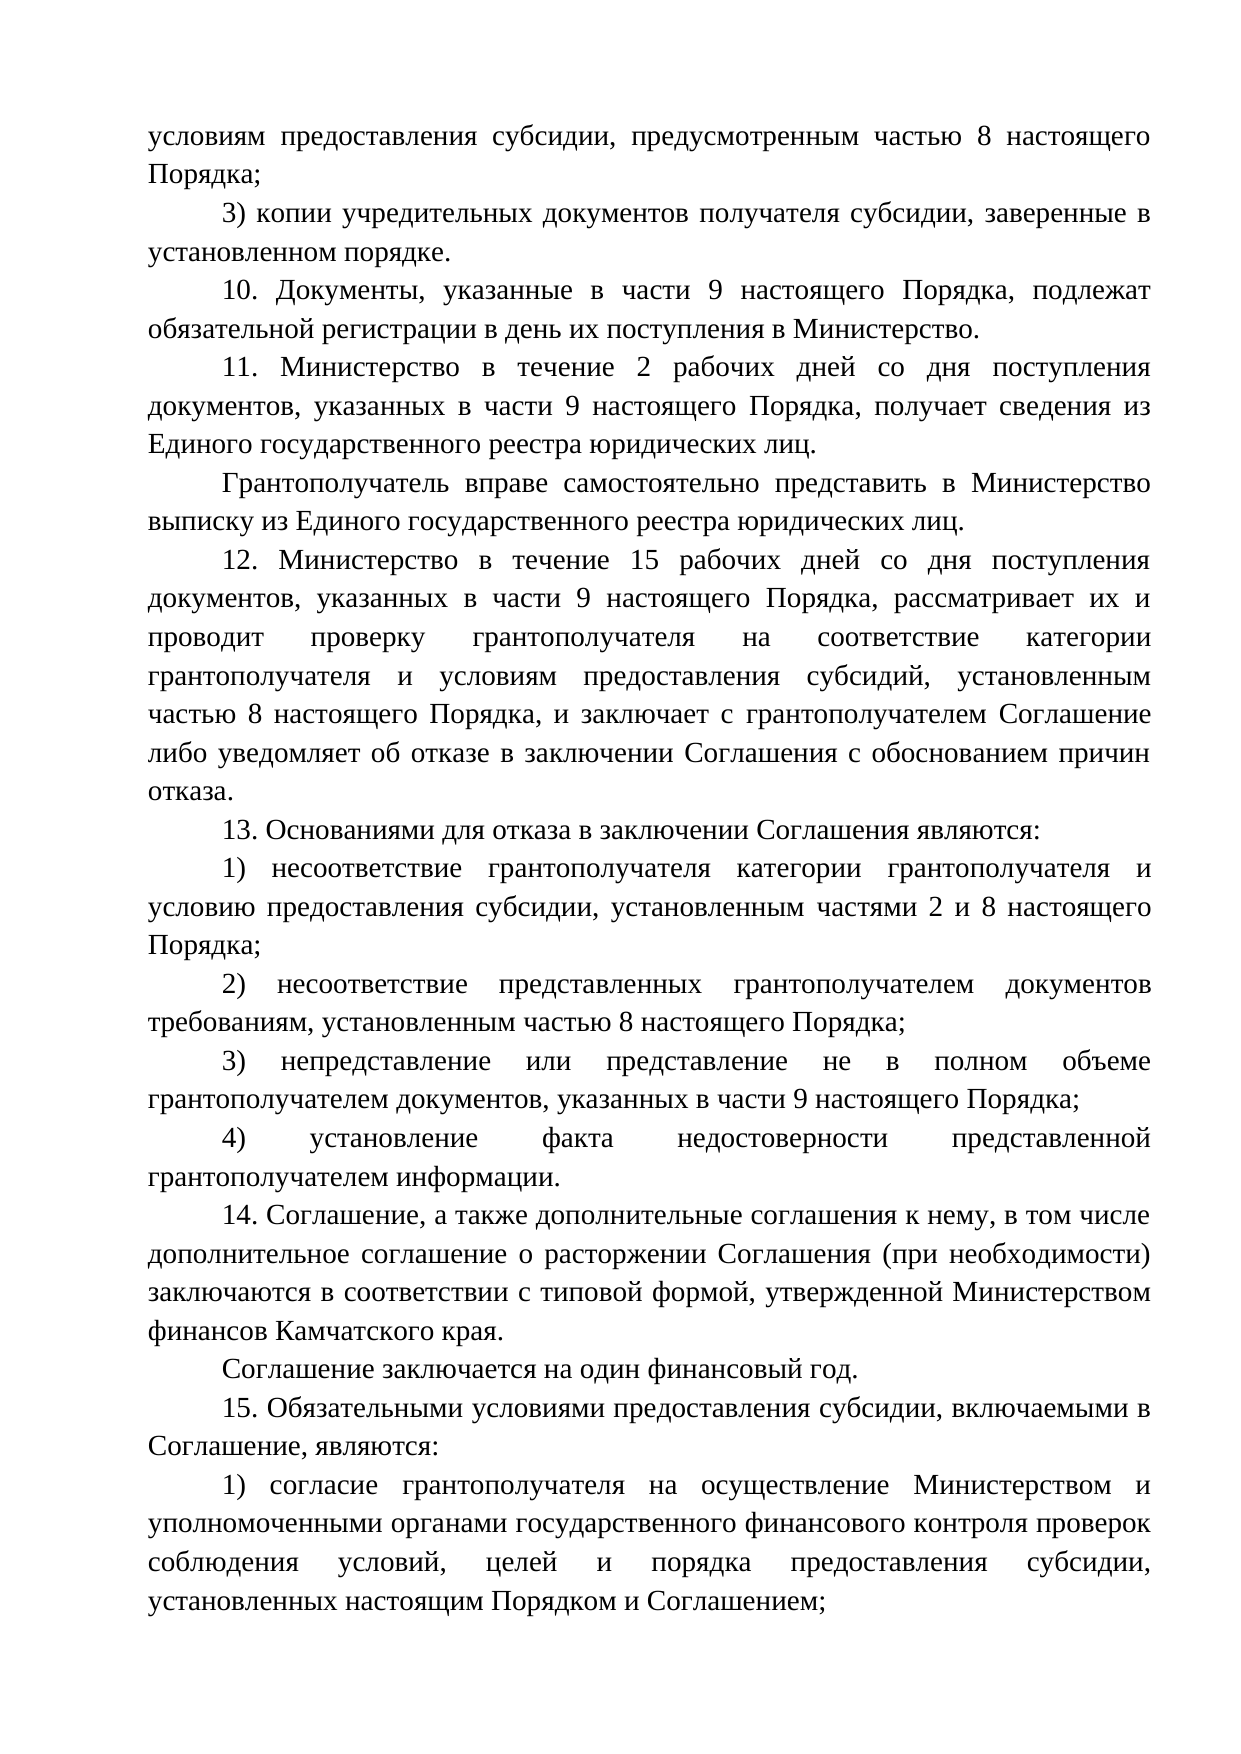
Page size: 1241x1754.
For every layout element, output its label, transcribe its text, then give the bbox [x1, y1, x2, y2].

list Грантополучатель вправе самостоятельно представить в Министерство выписку из Единого государственного реестра юридических лиц. [148, 465, 1152, 537]
list 1) несоответствие грантополучателя категории грантополучателя и условию предоставления субсидии, установленным частями 2 и 8 настоящего Порядка; [148, 850, 1152, 961]
list 10. Документы, указанные в части 9 настоящего Порядка, подлежат обязательной регистрации в день их поступления в Министерство. [148, 272, 1152, 344]
list 4) установление факта недостоверности представленной грантополучателем информации. [148, 1120, 1152, 1192]
list 11. Министерство в течение 2 рабочих дней со дня поступления документов, указанных в части 9 настоящего Порядка, получает сведения из Единого государственного реестра юридических лиц. [148, 349, 1152, 460]
list 1) согласие грантополучателя на осуществление Министерством и уполномоченными органами государственного финансового контроля проверок соблюдения условий, целей и порядка предоставления субсидии, установленных настоящим Порядком и Соглашением; [148, 1467, 1152, 1616]
list 12. Министерство в течение 15 рабочих дней со дня поступления документов, указанных в части 9 настоящего Порядка, рассматривает их и проводит проверку грантополучателя на соответствие категории грантополучателя и условиям предоставления субсидий, установленным частью 8 настоящего Порядка, и заключает с грантополучателем Соглашение либо уведомляет об отказе в заключении Соглашения с обоснованием причин отказа. [148, 542, 1152, 807]
list 2) несоответствие представленных грантополучателем документов требованиям, установленным частью 8 настоящего Порядка; [148, 966, 1152, 1038]
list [148, 118, 1152, 190]
list 13. Основаниями для отказа в заключении Соглашения являются: [148, 812, 1152, 845]
list 15. Обязательными условиями предоставления субсидии, включаемыми в Соглашение, являются: [148, 1390, 1152, 1462]
list 3) непредставление или представление не в полном объеме грантополучателем документов, указанных в части 9 настоящего Порядка; [148, 1043, 1152, 1115]
list Соглашение заключается на один финансовый год. [148, 1351, 1152, 1385]
list 14. Соглашение, а также дополнительные соглашения к нему, в том числе дополнительное соглашение о расторжении Соглашения (при необходимости) заключаются в соответствии с типовой формой, утвержденной Министерством финансов Камчатского края. [148, 1197, 1152, 1346]
list 3) копии учредительных документов получателя субсидии, заверенные в установленном порядке. [148, 195, 1152, 267]
